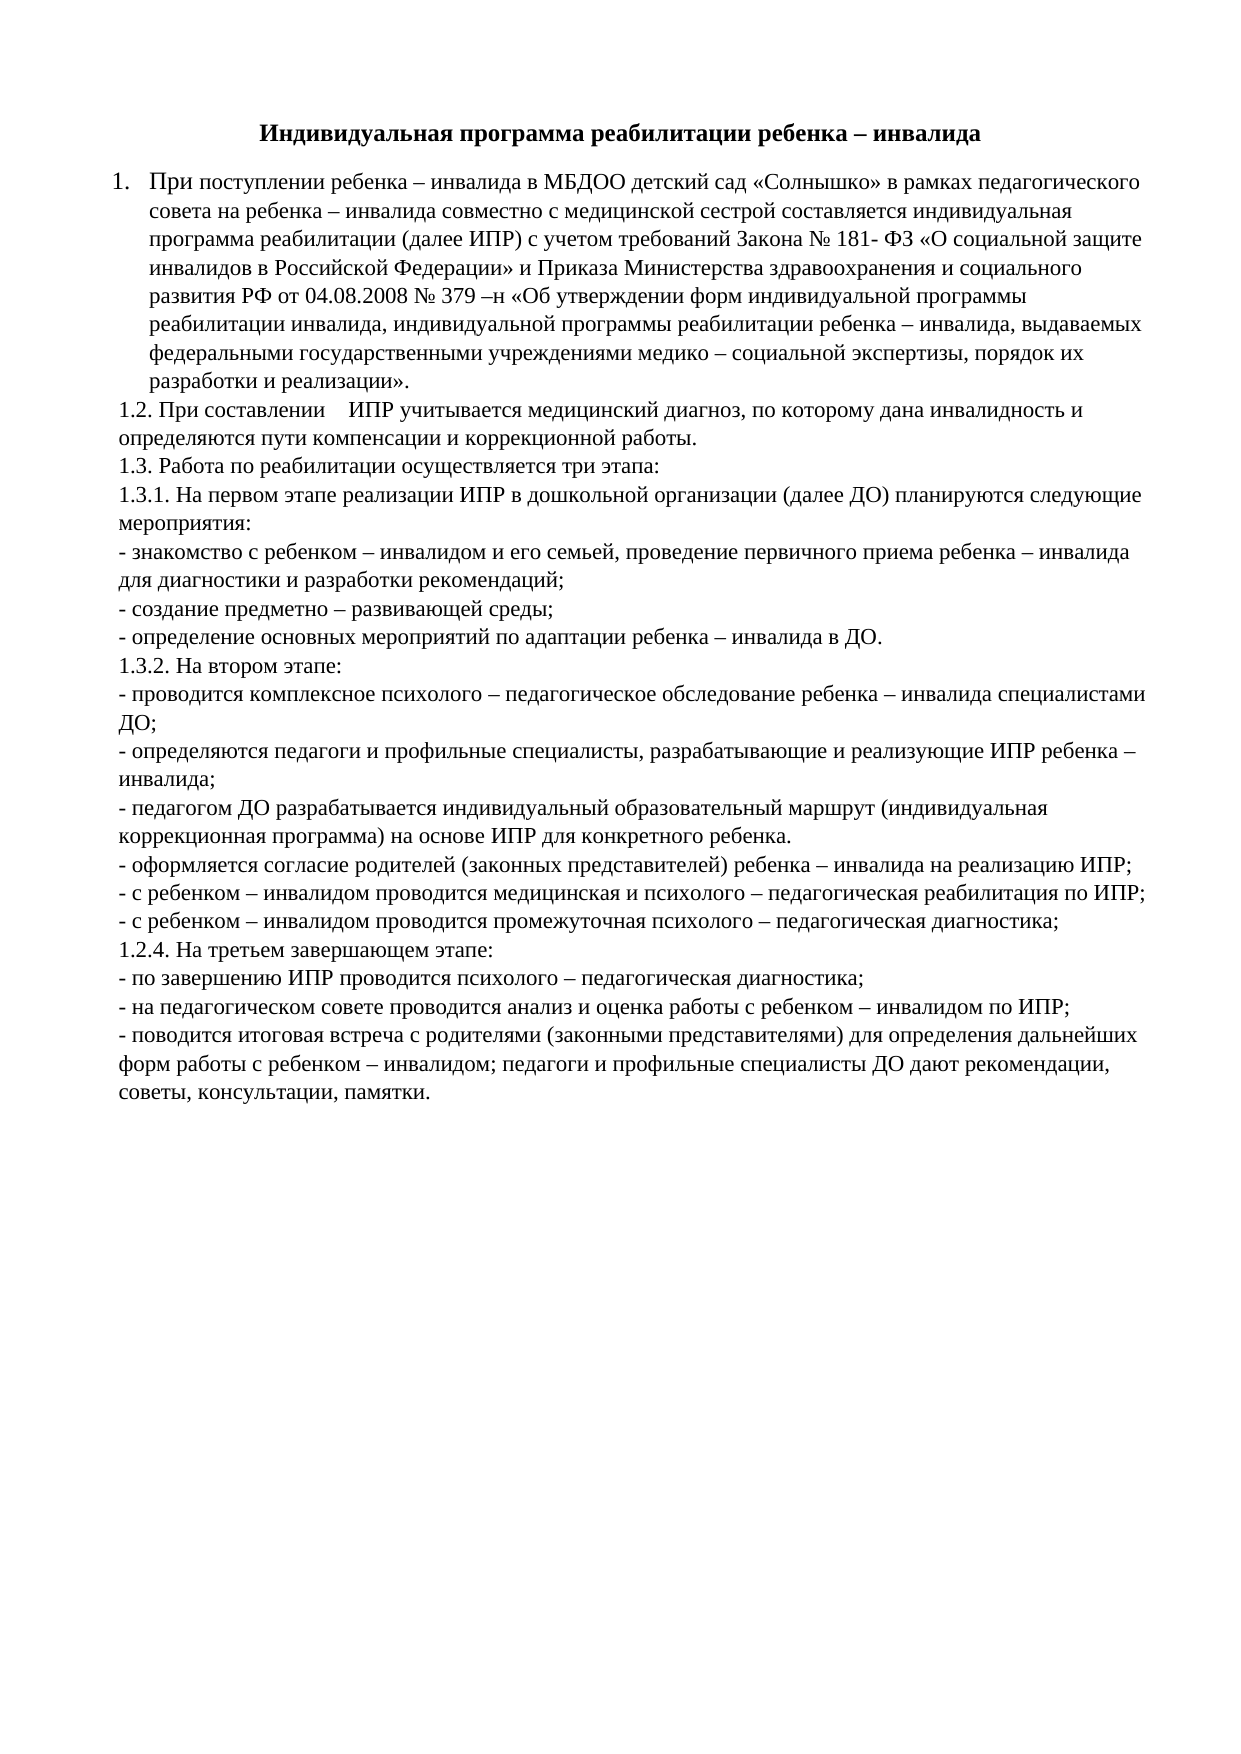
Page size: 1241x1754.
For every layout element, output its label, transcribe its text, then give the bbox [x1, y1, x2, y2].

list - по завершению ИПР проводится психолого – педагогическая диагностика; [118, 964, 1167, 991]
list - на педагогическом совете проводится анализ и оценка работы с ребенком – инвалидом по ИПР; [118, 993, 1167, 1019]
list - с ребенком – инвалидом проводится медицинская и психолого – педагогическая реабилитация по ИПР; [118, 879, 1167, 906]
list - педагогом ДО разрабатывается индивидуальный образовательный маршрут (индивидуальная коррекционная программа) на основе ИПР для конкретного ребенка. [118, 794, 1167, 849]
list - создание предметно – развивающей среды; [118, 595, 1167, 621]
list - поводится итоговая встреча с родителями (законными представителями) для определения дальнейших форм работы с ребенком – инвалидом; педагоги и профильные специалисты ДО дают рекомендации, советы, консультации, памятки. [118, 1021, 1167, 1104]
list 1.2. При составлении ИПР учитывается медицинский диагноз, по которому дана инвалидность и определяются пути компенсации и коррекционной работы. [118, 396, 1167, 451]
list 1.2.4. На третьем завершающем этапе: [118, 936, 1167, 962]
list - оформляется согласие родителей (законных представителей) ребенка – инвалида на реализацию ИПР; [118, 851, 1167, 877]
list - определение основных мероприятий по адаптации ребенка – инвалида в ДО. [118, 623, 1167, 649]
list При поступлении ребенка – инвалида в МБДОО детский сад «Солнышко» в рамках педагогического совета на ребенка – инвалида совместно с медицинской сестрой составляется индивидуальная программа реабилитации (далее ИПР) с учетом требований Закона № 181- ФЗ «О социальной защите инвалидов в Российской Федерации» и Приказа Министерства здравоохранения и социального развития РФ от 04.08.2008 № 379 –н «Об утверждении форм индивидуальной программы реабилитации инвалида, индивидуальной программы реабилитации ребенка – инвалида, выдаваемых федеральными государственными учреждениями медико – социальной экспертизы, порядок их разработки и реализации». [111, 166, 1167, 394]
list 1.3. Работа по реабилитации осуществляется три этапа: [118, 453, 1167, 479]
list - проводится комплексное психолого – педагогическое обследование ребенка – инвалида специалистами ДО; [118, 680, 1167, 735]
list - знакомство с ребенком – инвалидом и его семьей, проведение первичного приема ребенка – инвалида для диагностики и разработки рекомендаций; [118, 538, 1167, 593]
text Индивидуальная программа реабилитации ребенка – инвалида [74, 118, 1167, 147]
list 1.3.1. На первом этапе реализации ИПР в дошкольной организации (далее ДО) планируются следующие мероприятия: [118, 481, 1167, 536]
list - определяются педагоги и профильные специалисты, разрабатывающие и реализующие ИПР ребенка – инвалида; [118, 737, 1167, 792]
list - с ребенком – инвалидом проводится промежуточная психолого – педагогическая диагностика; [118, 908, 1167, 934]
list 1.3.2. На втором этапе: [118, 652, 1167, 678]
